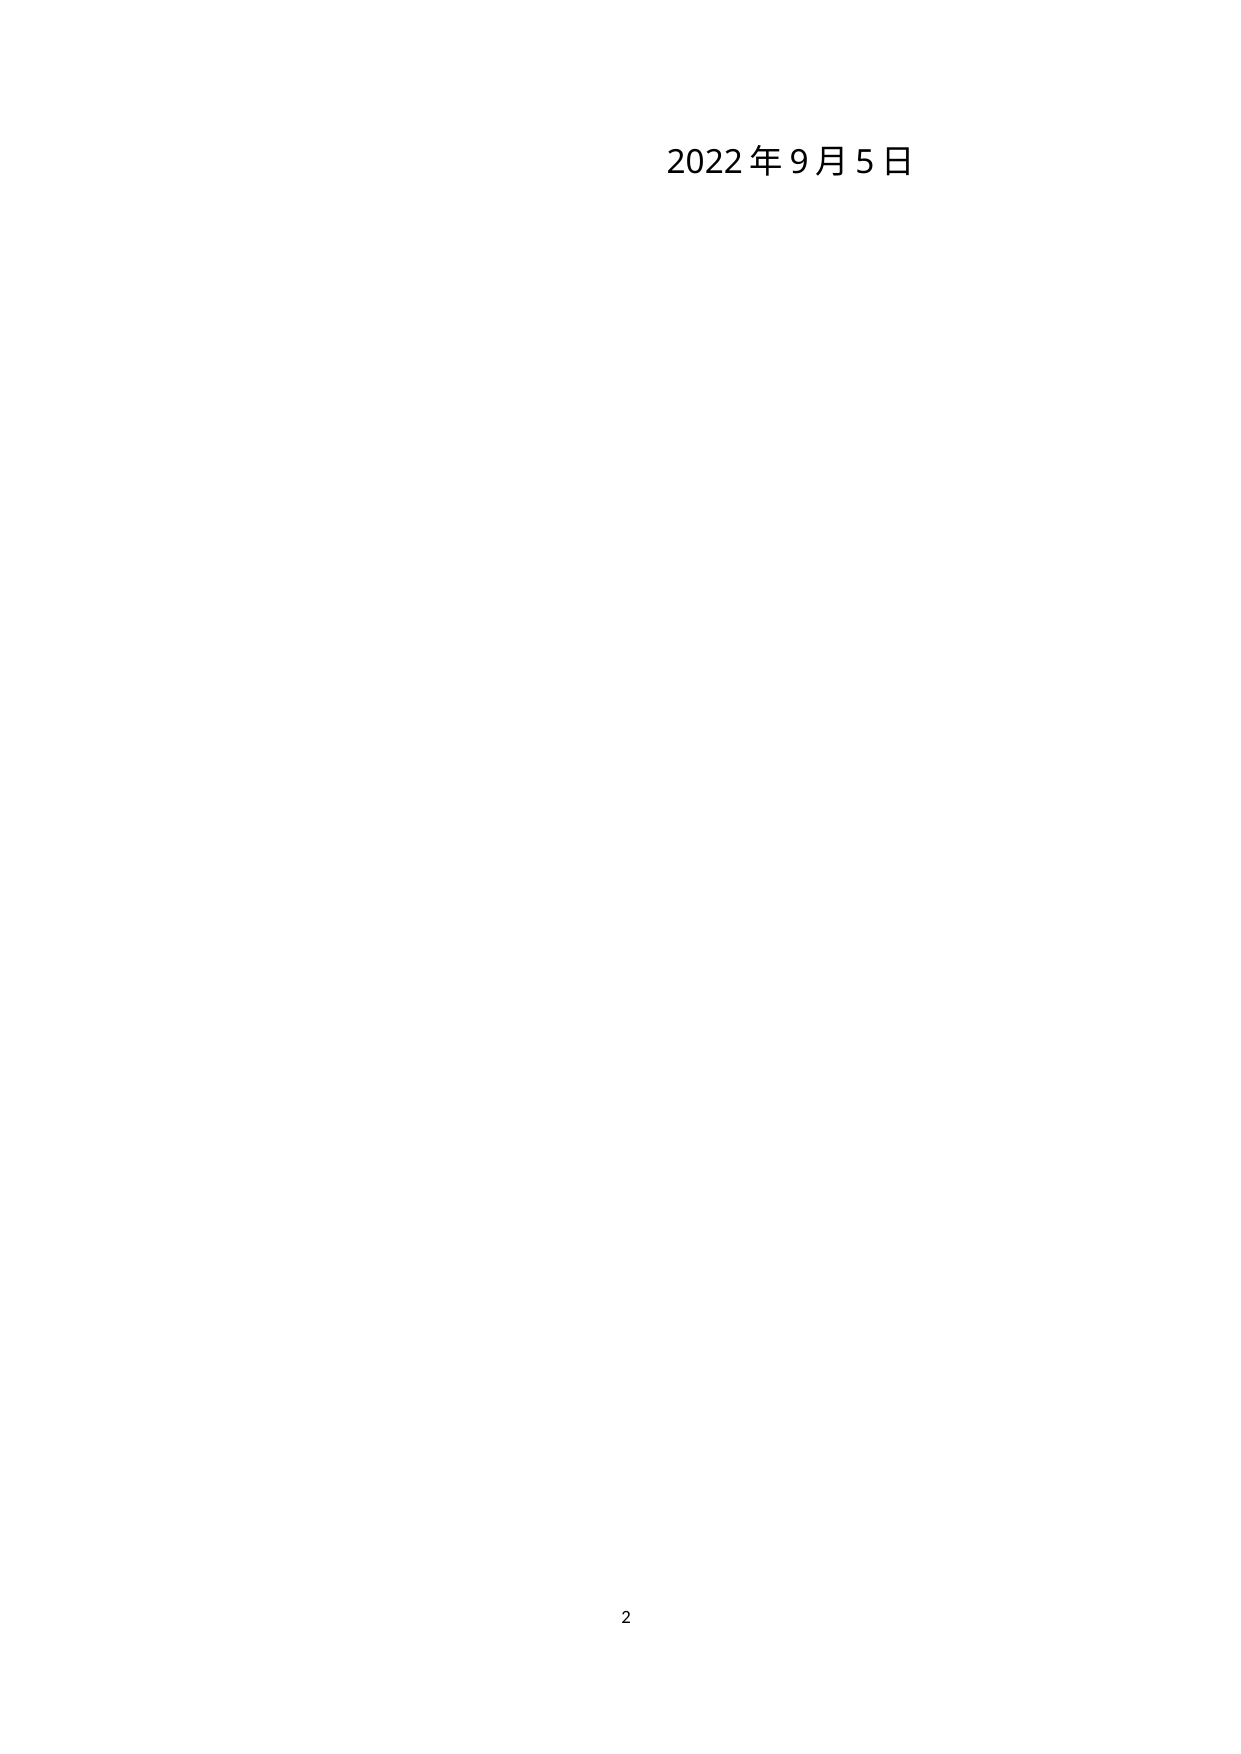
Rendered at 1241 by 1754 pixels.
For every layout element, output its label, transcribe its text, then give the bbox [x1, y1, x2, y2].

text 2022年9月5日 [112, 127, 1140, 192]
